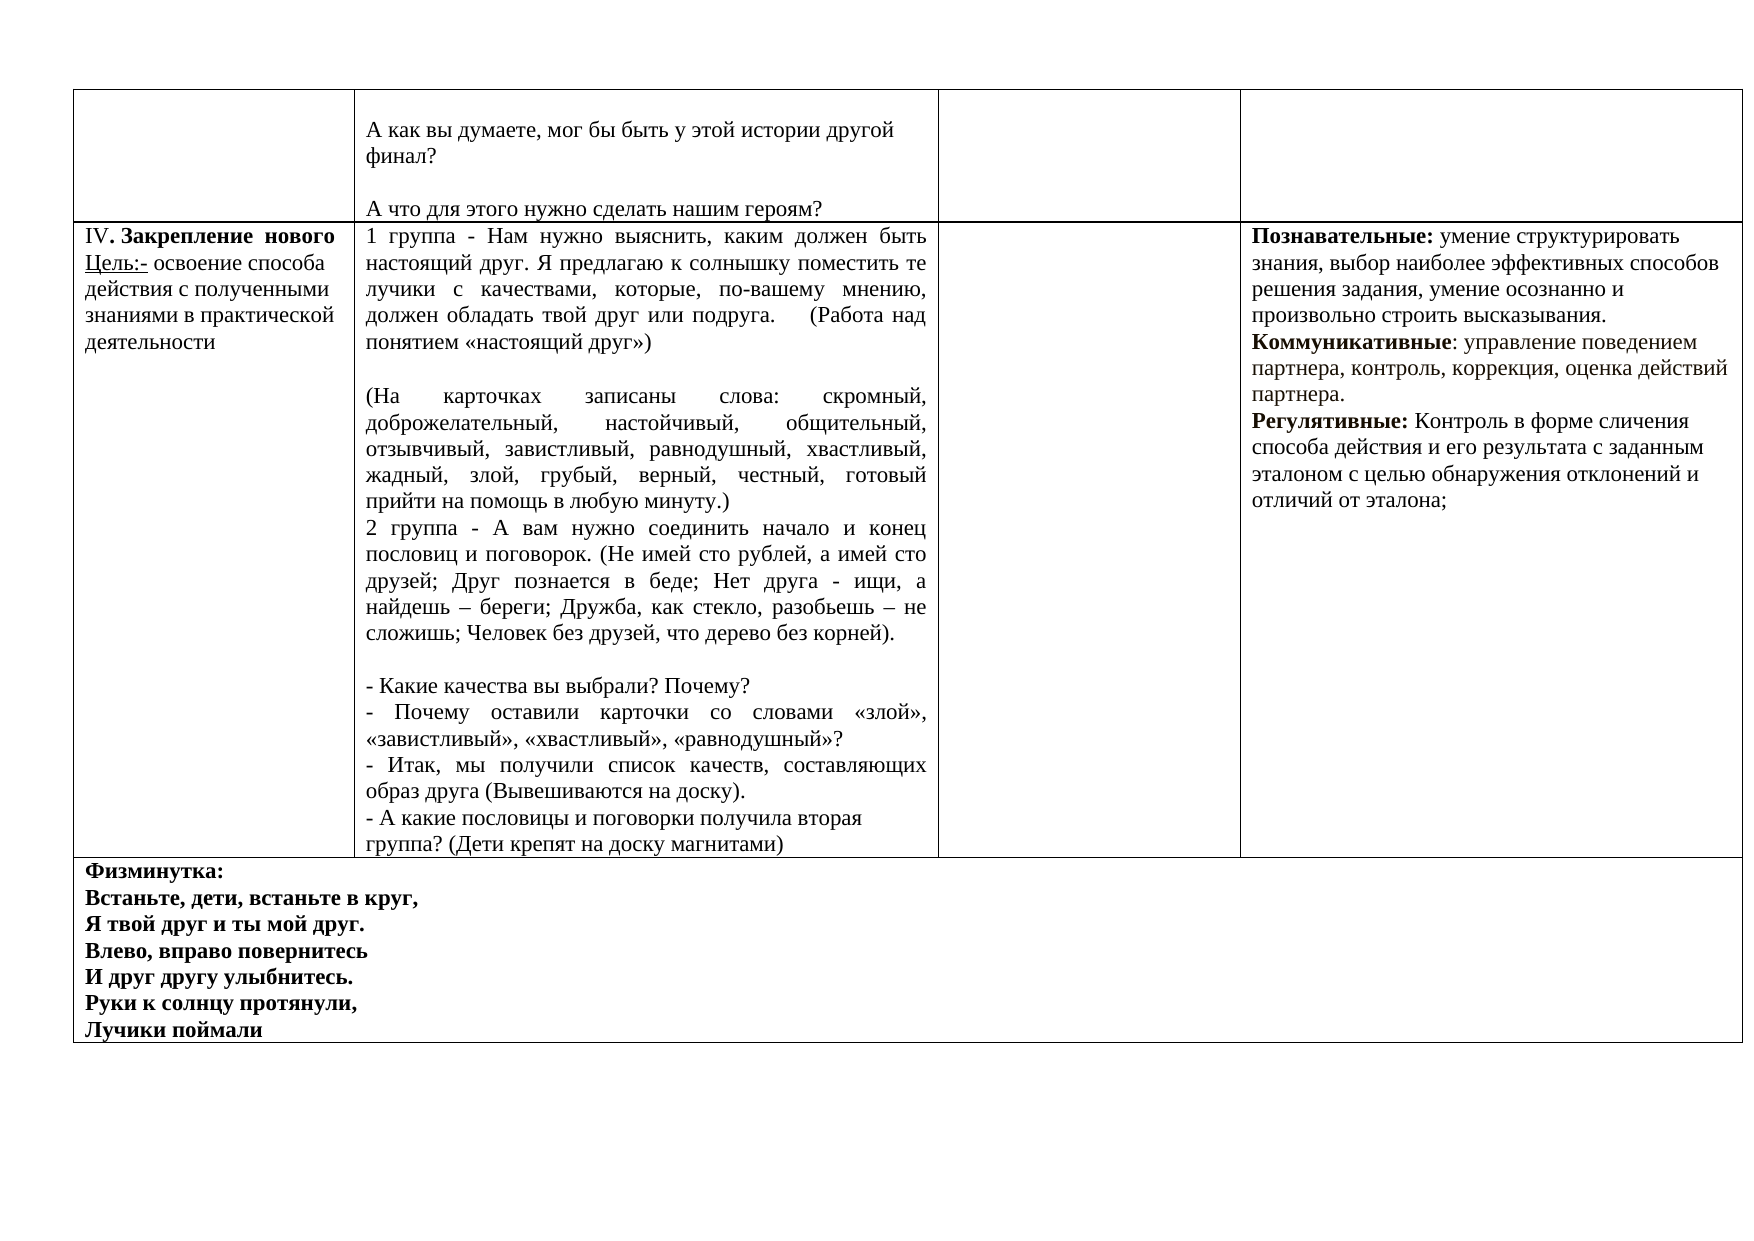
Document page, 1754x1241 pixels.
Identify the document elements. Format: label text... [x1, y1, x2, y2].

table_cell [939, 90, 1240, 221]
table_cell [74, 858, 1742, 1042]
table_cell [939, 223, 1240, 857]
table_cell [1241, 90, 1742, 221]
table_cell IV. Закрепление нового Цель:- освоение способа действия с полученными знаниями в практической деятельности [74, 223, 354, 857]
table_cell Познавательные: умение структурировать знания, выбор наиболее эффективных способов решения задания, умение осознанно и произвольно строить высказывания. Коммуникативные: управление поведением партнера, контроль, коррекция, оценка действий партнера. Регулятивные: Контроль в форме сличения способа действия и его результата с заданным эталоном с целью обнаружения отклонений и отличий от эталона; [1241, 223, 1742, 857]
table_cell 1 группа - Нам нужно выяснить, каким должен быть настоящий друг. Я предлагаю к солнышку поместить те лучики с качествами, которые, по-вашему мнению, должен обладать твой друг или подруга. (Работа над понятием «настоящий друг») (На карточках записаны слова: скромный, доброжелательный, настойчивый, общительный, отзывчивый, завистливый, равнодушный, хвастливый, жадный, злой, грубый, верный, честный, готовый прийти на помощь в любую минуту.) 2 группа - А вам нужно соединить начало и конец пословиц и поговорок. (Не имей сто рублей, а имей сто друзей; Друг познается в беде; Нет друга - ищи, а найдешь – береги; Дружба, как стекло, разобьешь – не сложишь; Человек без друзей, что дерево без корней). - Какие качества вы выбрали? Почему? - Почему оставили карточки со словами «злой», «завистливый», «хвастливый», «равнодушный»? - Итак, мы получили список качеств, составляющих образ друга (Вывешиваются на доску). - А какие пословицы и поговорки получила вторая группа? (Дети крепят на доску магнитами) [355, 223, 938, 857]
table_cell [74, 90, 354, 221]
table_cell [355, 90, 938, 221]
